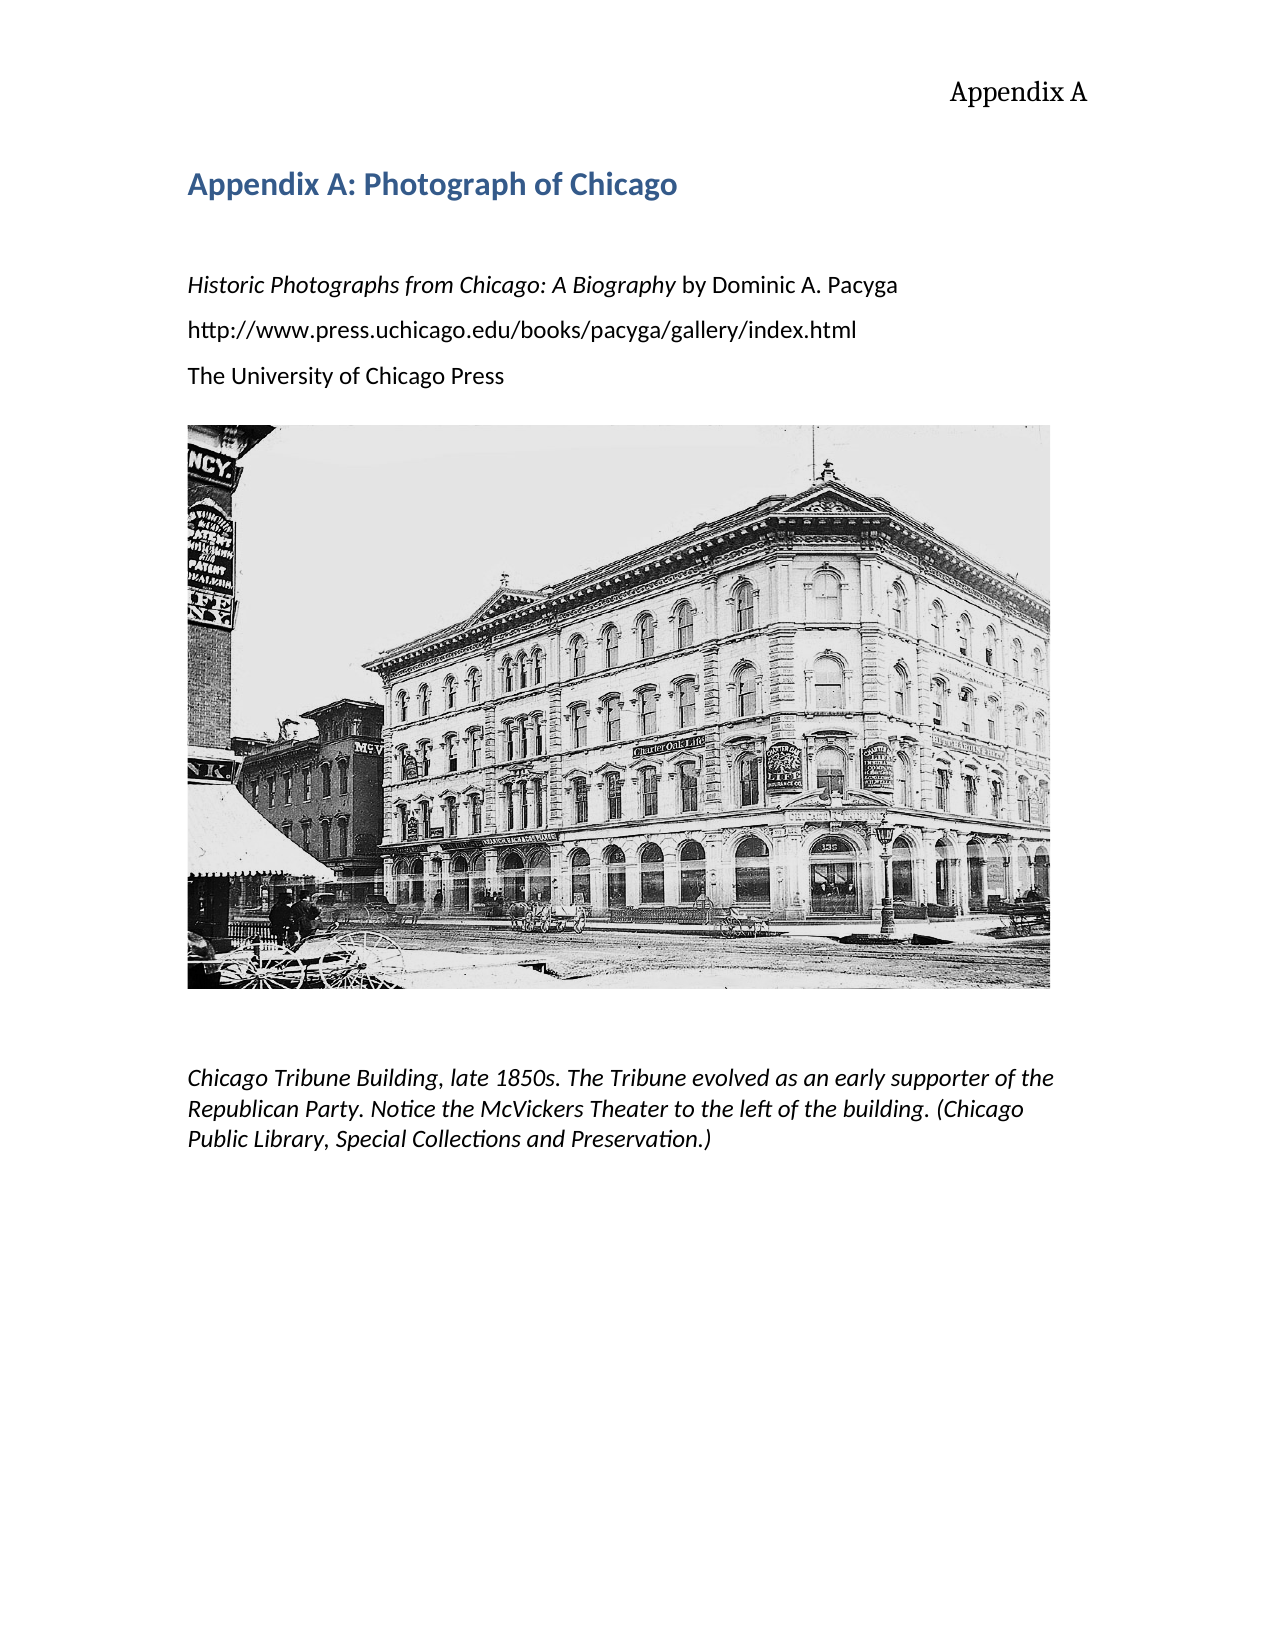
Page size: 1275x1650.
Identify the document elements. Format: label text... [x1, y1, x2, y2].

text http://www.press.uchicago.edu/books/pacyga/gallery/index.html [187, 315, 1087, 345]
text Historic Photographs from Chicago: A Biography by Dominic A. Pacyga [187, 269, 1087, 299]
picture [187, 425, 1050, 989]
text The University of Chicago Press [187, 360, 1087, 391]
subtitle Appendix A: Photograph of Chicago [187, 162, 1087, 203]
text Chicago Tribune Building, late 1850s. The Tribune evolved as an early supporter of the Republican Party. Notice the McVickers Theater to the left of the building. (Chicago Public Library, Special Collections and Preservation.) [187, 1062, 1087, 1154]
